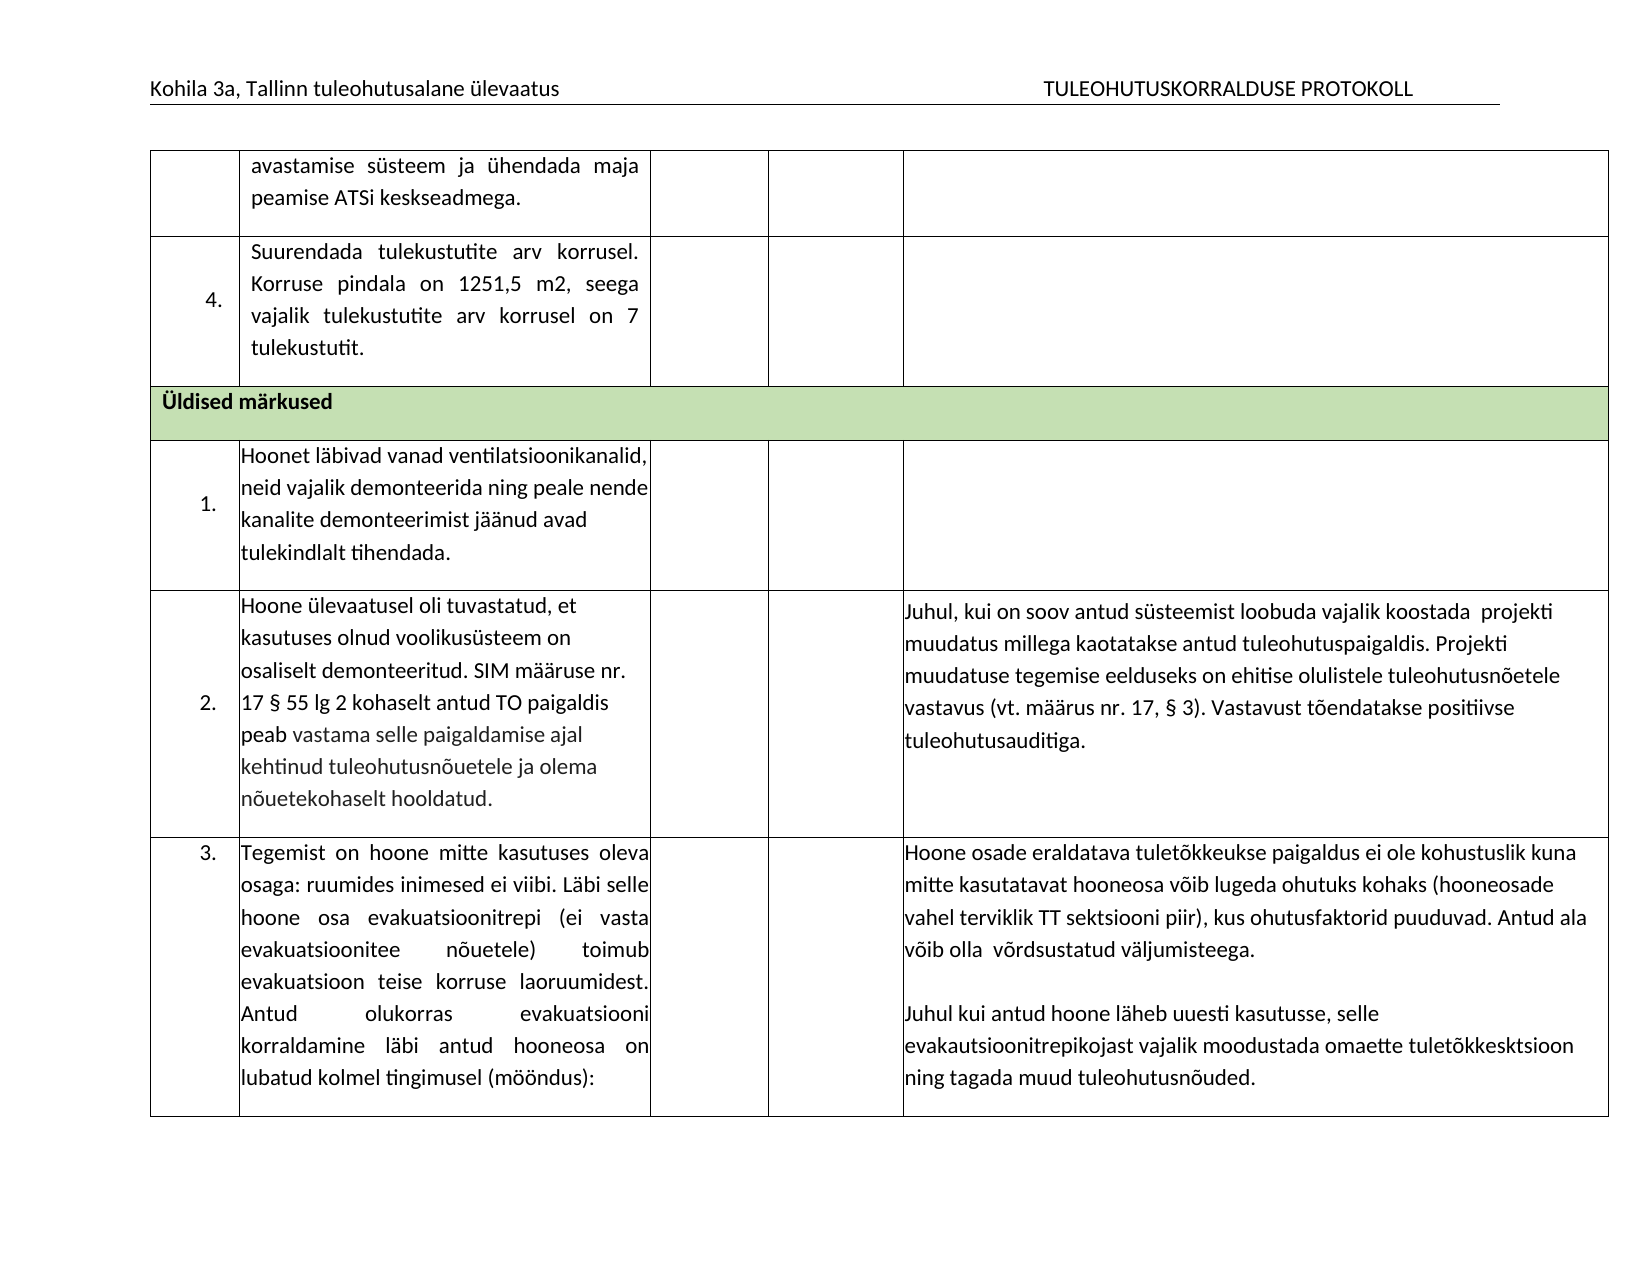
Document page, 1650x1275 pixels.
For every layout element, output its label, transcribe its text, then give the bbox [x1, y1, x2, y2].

table_cell [904, 237, 1608, 386]
table_cell [769, 591, 903, 837]
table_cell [240, 838, 650, 1116]
table_cell [651, 441, 768, 590]
table_cell 4. [151, 237, 239, 386]
table_cell [769, 237, 903, 386]
table_cell [904, 441, 1608, 590]
table_cell 3. [151, 151, 239, 236]
table_cell [769, 151, 903, 236]
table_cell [240, 151, 650, 236]
table_cell [769, 838, 903, 1116]
table_cell [151, 441, 239, 590]
table_cell [651, 151, 768, 236]
table_cell [651, 591, 768, 837]
table_cell [151, 591, 239, 837]
table_cell [651, 237, 768, 386]
table_cell [904, 151, 1608, 236]
table_cell Hoone ülevaatusel oli tuvastatud, et kasutuses olnud voolikusüsteem on osaliselt demonteeritud. SIM määruse nr. 17 § 55 lg 2 kohaselt antud TO paigaldis peab vastama selle paigaldamise ajal kehtinud tuleohutusnõuetele ja olema nõuetekohaselt hooldatud. [240, 591, 650, 837]
table_cell Suurendada tulekustutite arv korrusel. Korruse pindala on 1251,5 m2, seega vajalik tulekustutite arv korrusel on 7 tulekustutit. [240, 237, 650, 386]
table_cell [651, 838, 768, 1116]
table_cell [151, 838, 239, 1116]
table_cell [904, 838, 1608, 1116]
table_cell Juhul, kui on soov antud süsteemist loobuda vajalik koostada projekti muudatus millega kaotatakse antud tuleohutuspaigaldis. Projekti muudatuse tegemise eelduseks on ehitise olulistele tuleohutusnõetele vastavus (vt. määrus nr. 17, § 3). Vastavust tõendatakse positiivse tuleohutusauditiga. [904, 591, 1608, 837]
table_cell [769, 441, 903, 590]
table_cell Hoonet läbivad vanad ventilatsioonikanalid, neid vajalik demonteerida ning peale nende kanalite demonteerimist jäänud avad tulekindlalt tihendada. [240, 441, 650, 590]
table_cell Üldised märkused [151, 387, 1608, 440]
